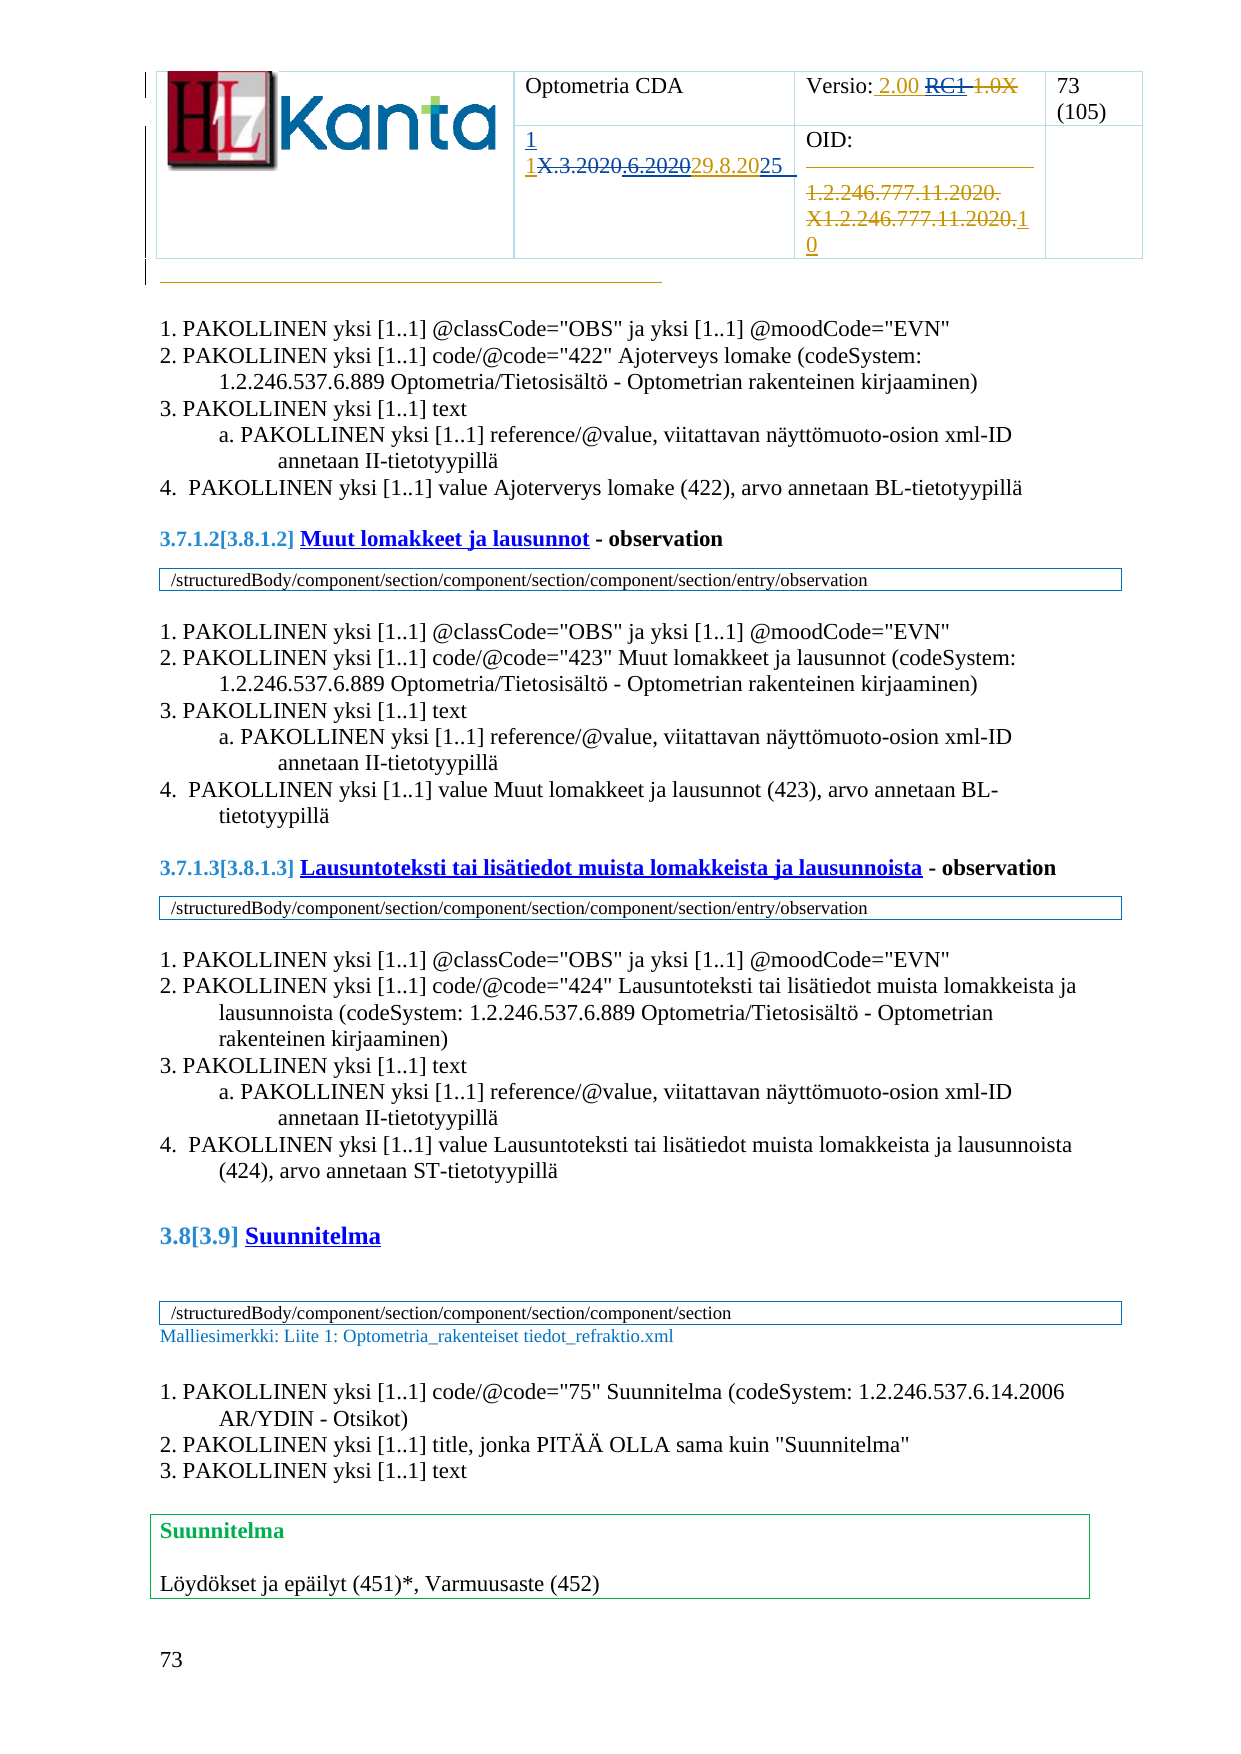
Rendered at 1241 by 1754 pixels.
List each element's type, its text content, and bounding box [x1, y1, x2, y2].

text 1. PAKOLLINEN yksi [1..1] @classCode="OBS" ja yksi [1..1] @moodCode="EVN" [159, 618, 1081, 644]
text 1. PAKOLLINEN yksi [1..1] @classCode="OBS" ja yksi [1..1] @moodCode="EVN" [159, 946, 1081, 973]
text 2. PAKOLLINEN yksi [1..1] code/@code="424" Lausuntoteksti tai lisätiedot muista lomakkeista ja lausunnoista (codeSystem: 1.2.246.537.6.889 Optometria/Tietosisältö - Optometrian rakenteinen kirjaaminen) [159, 973, 1081, 1052]
subtitle Suunnitelma [159, 1221, 1081, 1250]
subtitle Muut lomakkeet ja lausunnot - observation [159, 525, 1081, 551]
table_header /structuredBody/component/section/component/section/component/section [160, 1302, 1121, 1324]
text a. PAKOLLINEN yksi [1..1] reference/@value, viitattavan näyttömuoto-osion xml-ID annetaan II-tietotyypillä [218, 723, 1081, 776]
table_header /structuredBody/component/section/component/section/component/section/entry/observation [160, 569, 1121, 590]
picture [281, 96, 496, 150]
text 4. PAKOLLINEN yksi [1..1] value Muut lomakkeet ja lausunnot (423), arvo annetaan BL-tietotyypillä [159, 776, 1081, 828]
subtitle Lausuntoteksti tai lisätiedot muista lomakkeista ja lausunnoista - observation [159, 853, 1081, 880]
text 1. PAKOLLINEN yksi [1..1] code/@code="75" Suunnitelma (codeSystem: 1.2.246.537.6.14.2006 AR/YDIN - Otsikot) [159, 1378, 1081, 1431]
text 1. PAKOLLINEN yksi [1..1] @classCode="OBS" ja yksi [1..1] @moodCode="EVN" [159, 316, 1081, 342]
table_header /structuredBody/component/section/component/section/component/section/entry/observation [160, 897, 1121, 919]
text a. PAKOLLINEN yksi [1..1] reference/@value, viitattavan näyttömuoto-osion xml-ID annetaan II-tietotyypillä [218, 421, 1081, 474]
text Löydökset ja epäilyt (451)*, Varmuusaste (452) [151, 1567, 1089, 1598]
text 2. PAKOLLINEN yksi [1..1] code/@code="423" Muut lomakkeet ja lausunnot (codeSystem: 1.2.246.537.6.889 Optometria/Tietosisältö - Optometrian rakenteinen kirjaaminen) [159, 644, 1081, 697]
text Malliesimerkki: Liite 1: Optometria_rakenteiset tiedot_refraktio.xml [159, 1325, 1081, 1346]
text 2. PAKOLLINEN yksi [1..1] code/@code="422" Ajoterveys lomake (codeSystem: 1.2.246.537.6.889 Optometria/Tietosisältö - Optometrian rakenteinen kirjaaminen) [159, 342, 1081, 394]
text 2. PAKOLLINEN yksi [1..1] title, jonka PITÄÄ OLLA sama kuin "Suunnitelma" [159, 1431, 1081, 1457]
text 3. PAKOLLINEN yksi [1..1] text [159, 1052, 1081, 1078]
text 4. PAKOLLINEN yksi [1..1] value Ajoterverys lomake (422), arvo annetaan BL-tietotyypillä [159, 474, 1081, 500]
text a. PAKOLLINEN yksi [1..1] reference/@value, viitattavan näyttömuoto-osion xml-ID annetaan II-tietotyypillä [218, 1078, 1081, 1131]
picture [167, 71, 279, 171]
text 4. PAKOLLINEN yksi [1..1] value Lausuntoteksti tai lisätiedot muista lomakkeista ja lausunnoista (424), arvo annetaan ST-tietotyypillä [159, 1131, 1081, 1183]
text 3. PAKOLLINEN yksi [1..1] text [159, 394, 1081, 421]
text Suunnitelma [151, 1515, 1089, 1543]
text 3. PAKOLLINEN yksi [1..1] text [159, 697, 1081, 723]
text 3. PAKOLLINEN yksi [1..1] text [159, 1457, 1081, 1484]
